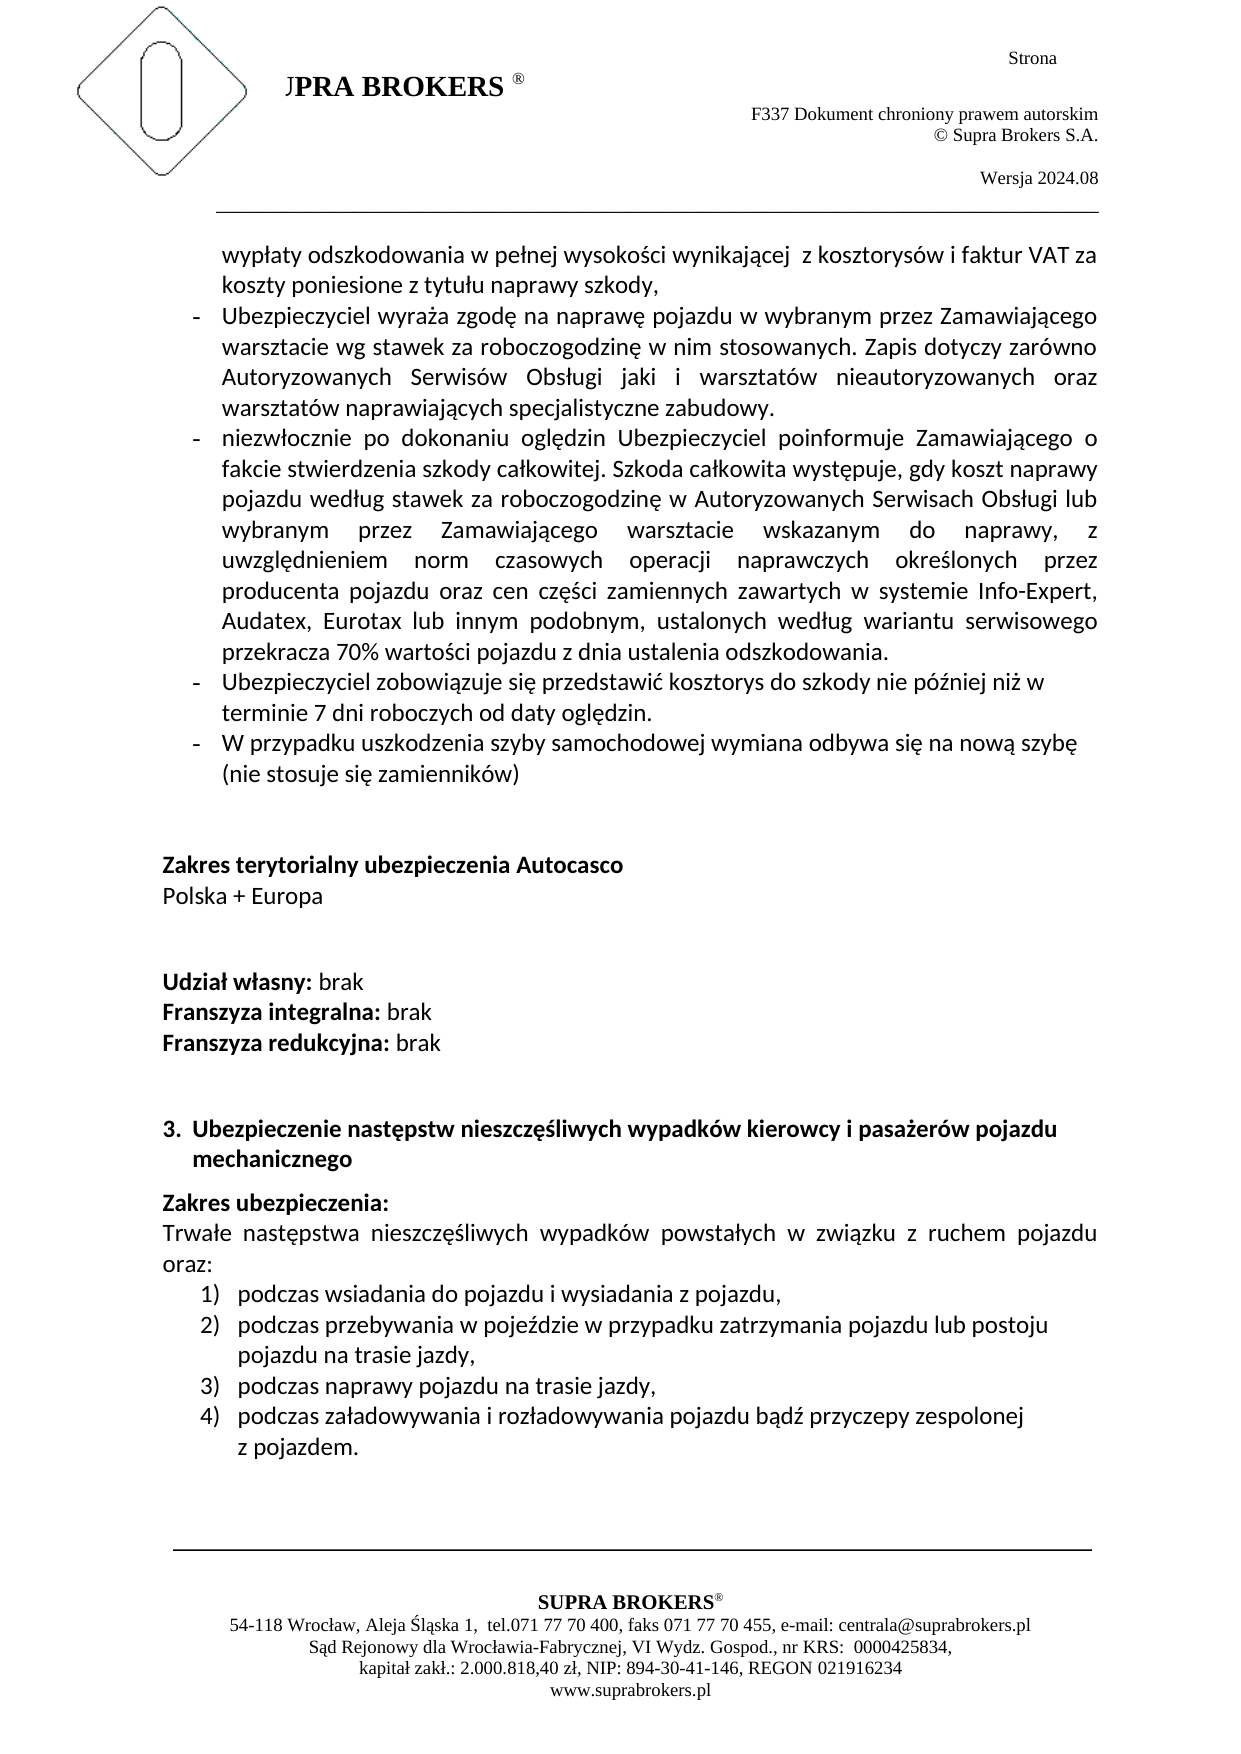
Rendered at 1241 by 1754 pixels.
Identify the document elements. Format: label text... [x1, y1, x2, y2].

text Udział własny: brak [162, 966, 1099, 997]
text Zakres ubezpieczenia: [162, 1187, 1098, 1217]
text Zakres terytorialny ubezpieczenia Autocasco [162, 849, 1099, 880]
list Ubezpieczyciel zobowiązuje się przedstawić kosztorys do szkody nie później niż w terminie 7 dni roboczych od daty oględzin. [192, 666, 1099, 727]
list Ubezpieczenie następstw nieszczęśliwych wypadków kierowcy i pasażerów pojazdu mechanicznego [162, 1113, 1098, 1174]
picture [60, 0, 286, 204]
list W przypadku uszkodzenia szyby samochodowej wymiana odbywa się na nową szybę (nie stosuje się zamienników) [192, 727, 1099, 788]
list podczas przebywania w pojeździe w przypadku zatrzymania pojazdu lub postoju pojazdu na trasie jazdy, [200, 1309, 1098, 1370]
text Franszyza redukcyjna: brak [162, 1027, 1099, 1058]
list Ubezpieczyciel wyraża zgodę na naprawę pojazdu w wybranym przez Zamawiającego warsztacie wg stawek za roboczogodzinę w nim stosowanych. Zapis dotyczy zarówno Autoryzowanych Serwisów Obsługi jaki i warsztatów nieautoryzowanych oraz warsztatów naprawiających specjalistyczne zabudowy. [192, 300, 1098, 422]
list podczas wsiadania do pojazdu i wysiadania z pojazdu, [200, 1278, 1098, 1309]
text Franszyza integralna: brak [162, 997, 1098, 1027]
list niezwłocznie po dokonaniu oględzin Ubezpieczyciel poinformuje Zamawiającego o fakcie stwierdzenia szkody całkowitej. Szkoda całkowita występuje, gdy koszt naprawy pojazdu według stawek za roboczogodzinę w Autoryzowanych Serwisach Obsługi lub wybranym przez Zamawiającego warsztacie wskazanym do naprawy, z uwzględnieniem norm czasowych operacji naprawczych określonych przez producenta pojazdu oraz cen części zamiennych zawartych w systemie Info-Expert, Audatex, Eurotax lub innym podobnym, ustalonych według wariantu serwisowego przekracza 70% wartości pojazdu z dnia ustalenia odszkodowania. [192, 422, 1099, 666]
list podczas załadowywania i rozładowywania pojazdu bądź przyczepy zespolonej z pojazdem. [200, 1400, 1098, 1461]
text Trwałe następstwa nieszczęśliwych wypadków powstałych w związku z ruchem pojazdu oraz: [162, 1217, 1099, 1278]
text Polska + Europa [162, 880, 1099, 911]
list podczas naprawy pojazdu na trasie jazdy, [200, 1370, 1098, 1400]
